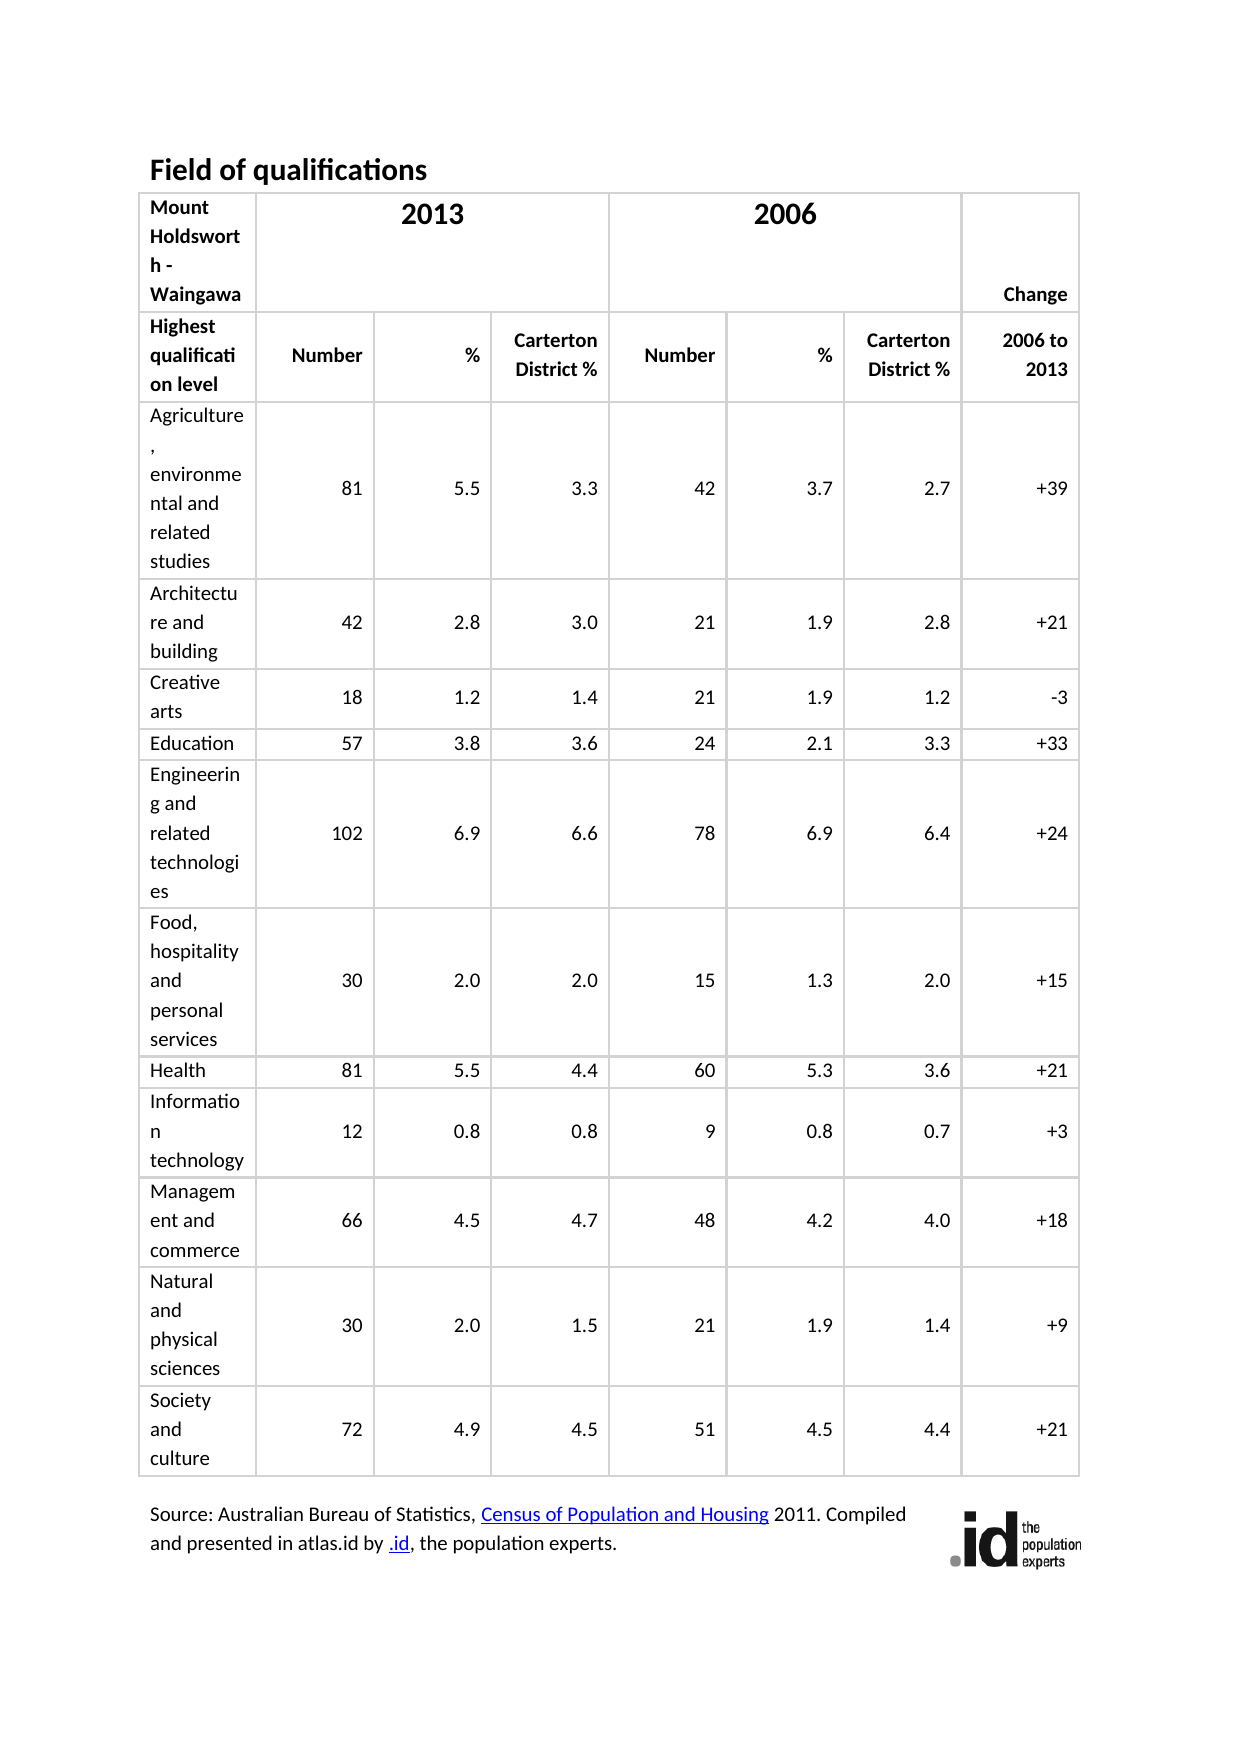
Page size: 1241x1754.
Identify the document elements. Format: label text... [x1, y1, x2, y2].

table_cell 1.2 [375, 670, 490, 728]
table_cell 42 [610, 403, 725, 578]
table_cell 6.9 [728, 761, 843, 907]
table_cell 5.3 [728, 1058, 843, 1087]
table_cell +21 [963, 1058, 1078, 1087]
table_cell Mount Holdsworth - Waingawa [140, 194, 255, 311]
table_cell 3.6 [492, 730, 608, 759]
table_cell 4.9 [375, 1387, 490, 1474]
table_cell Information technology [140, 1089, 255, 1176]
table_cell 4.5 [375, 1179, 490, 1266]
table_header Field of qualifications [139, 150, 1079, 192]
table_cell +21 [963, 580, 1078, 667]
table_cell 48 [610, 1179, 725, 1266]
table_cell +21 [963, 1387, 1078, 1474]
table_cell 2.8 [845, 580, 960, 667]
table_cell 66 [257, 1179, 373, 1266]
table_cell 3.3 [492, 403, 608, 578]
table_cell 78 [610, 761, 725, 907]
table_cell 6.4 [845, 761, 960, 907]
table_cell 1.4 [492, 670, 608, 728]
table_cell 5.5 [375, 1058, 490, 1087]
table_cell 4.0 [845, 1179, 960, 1266]
table_cell 1.9 [728, 670, 843, 728]
table_cell 12 [257, 1089, 373, 1176]
table_cell 60 [610, 1058, 725, 1087]
table_cell 4.2 [728, 1179, 843, 1266]
table_cell 2006 [610, 194, 960, 311]
table_cell +15 [963, 909, 1078, 1055]
table_cell +39 [963, 403, 1078, 578]
table_cell % [728, 313, 843, 401]
table_cell 4.5 [492, 1387, 608, 1474]
table_cell 1.9 [728, 1268, 843, 1385]
table_cell Agriculture, environmental and related studies [140, 403, 255, 578]
table_cell 1.5 [492, 1268, 608, 1385]
table_cell 81 [257, 1058, 373, 1087]
table_cell +24 [963, 761, 1078, 907]
table_cell 3.6 [845, 1058, 960, 1087]
table_cell Architecture and building [140, 580, 255, 667]
table_cell 2.1 [728, 730, 843, 759]
table_cell 2.8 [375, 580, 490, 667]
table_cell 18 [257, 670, 373, 728]
table_cell 5.5 [375, 403, 490, 578]
table_cell 9 [610, 1089, 725, 1176]
table_cell 3.3 [845, 730, 960, 759]
table_cell Change [963, 194, 1078, 311]
table_cell Education [140, 730, 255, 759]
table_cell Creative arts [140, 670, 255, 728]
table_cell Number [257, 313, 373, 401]
table_cell % [375, 313, 490, 401]
table_cell 1.2 [845, 670, 960, 728]
table_cell 81 [257, 403, 373, 578]
table_cell Society and culture [140, 1387, 255, 1474]
table_cell 2.0 [375, 909, 490, 1055]
table_cell 0.8 [728, 1089, 843, 1176]
table_cell Carterton District % [492, 313, 608, 401]
table_cell 2.0 [492, 909, 608, 1055]
table_cell 2013 [257, 194, 608, 311]
table_cell 0.8 [492, 1089, 608, 1176]
table_cell 0.7 [845, 1089, 960, 1176]
table_cell Number [610, 313, 725, 401]
table_cell 30 [257, 909, 373, 1055]
table_cell 1.9 [728, 580, 843, 667]
table_cell Natural and physical sciences [140, 1268, 255, 1385]
table_cell 21 [610, 670, 725, 728]
table_cell +9 [963, 1268, 1078, 1385]
table_cell 1.3 [728, 909, 843, 1055]
table_cell 3.0 [492, 580, 608, 667]
table_cell Food, hospitality and personal services [140, 909, 255, 1055]
table_cell 42 [257, 580, 373, 667]
table_cell 4.7 [492, 1179, 608, 1266]
table_cell 6.9 [375, 761, 490, 907]
table_cell 15 [610, 909, 725, 1055]
table_cell Engineering and related technologies [140, 761, 255, 907]
table_cell 3.7 [728, 403, 843, 578]
table_cell 4.4 [492, 1058, 608, 1087]
table_cell 2006 to 2013 [963, 313, 1078, 401]
table_cell Highest qualification level [140, 313, 255, 401]
table_cell -3 [963, 670, 1078, 728]
table_cell 57 [257, 730, 373, 759]
table_cell 72 [257, 1387, 373, 1474]
table_cell +3 [963, 1089, 1078, 1176]
table_cell 0.8 [375, 1089, 490, 1176]
table_cell 2.0 [845, 909, 960, 1055]
table_cell +18 [963, 1179, 1078, 1266]
table_cell 3.8 [375, 730, 490, 759]
table_cell 6.6 [492, 761, 608, 907]
table_cell 102 [257, 761, 373, 907]
table_cell Management and commerce [140, 1179, 255, 1266]
table_cell 51 [610, 1387, 725, 1474]
table_cell Health [140, 1058, 255, 1087]
table_cell 21 [610, 580, 725, 667]
table_cell 4.5 [728, 1387, 843, 1474]
table_cell 1.4 [845, 1268, 960, 1385]
table_cell 2.7 [845, 403, 960, 578]
table_cell 24 [610, 730, 725, 759]
table_cell +33 [963, 730, 1078, 759]
table_cell 30 [257, 1268, 373, 1385]
picture [940, 1500, 1091, 1578]
table_cell Carterton District % [845, 313, 960, 401]
table_cell 4.4 [845, 1387, 960, 1474]
table_cell 21 [610, 1268, 725, 1385]
table_cell 2.0 [375, 1268, 490, 1385]
